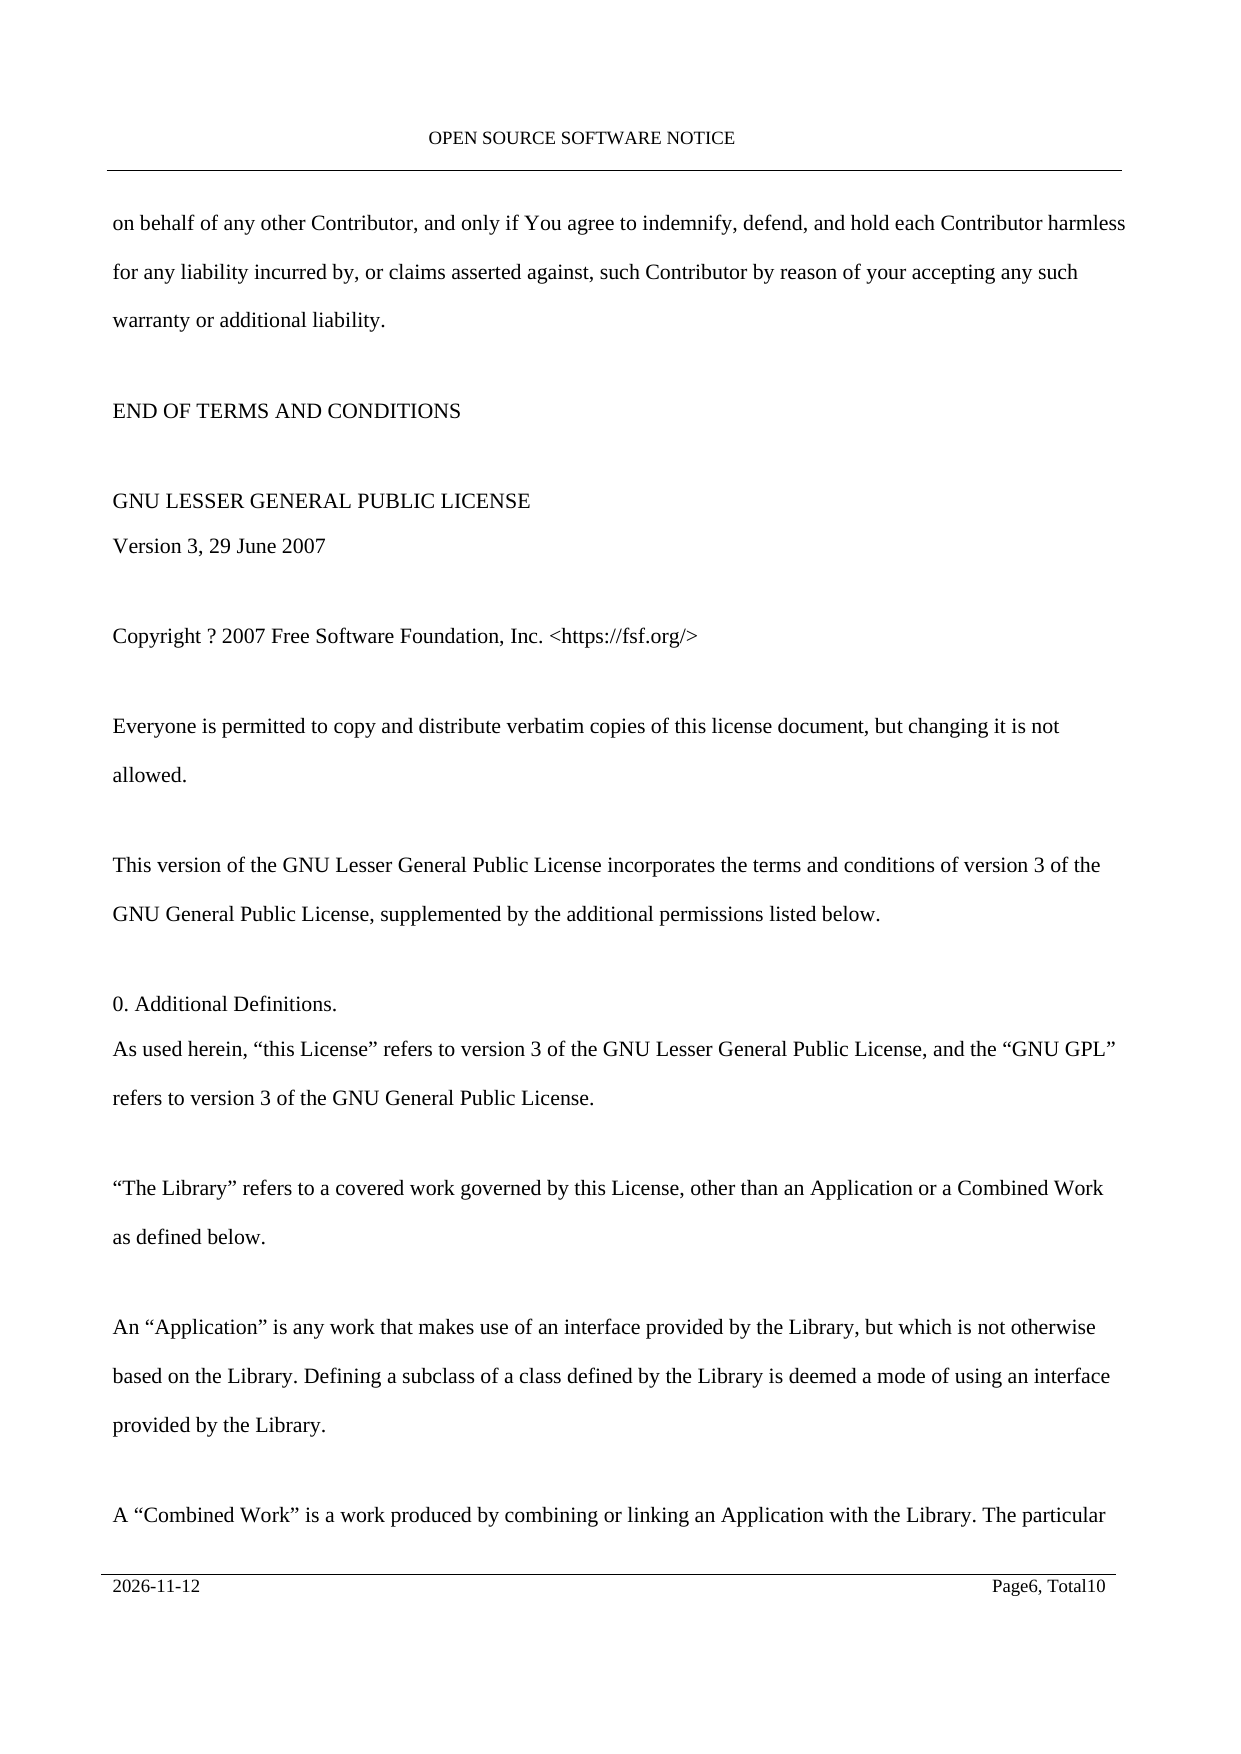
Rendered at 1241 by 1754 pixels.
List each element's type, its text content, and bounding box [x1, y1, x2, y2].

text An “Application” is any work that makes use of an interface provided by the Library, but which is not otherwise based on the Library. Defining a subclass of a class defined by the Library is deemed a mode of using an interface provided by the Library. [112, 1311, 1128, 1441]
text END OF TERMS AND CONDITIONS [112, 394, 1128, 427]
text GNU LESSER GENERAL PUBLIC LICENSE [112, 484, 1128, 517]
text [112, 206, 1128, 336]
text Everyone is permitted to copy and distribute verbatim copies of this license document, but changing it is not allowed. [112, 710, 1128, 791]
text Copyright ? 2007 Free Software Foundation, Inc. <https://fsf.org/> [112, 619, 1128, 652]
text “The Library” refers to a covered work governed by this License, other than an Application or a Combined Work as defined below. [112, 1172, 1128, 1253]
text Version 3, 29 June 2007 [112, 529, 1128, 562]
text This version of the GNU Lesser General Public License incorporates the terms and conditions of version 3 of the GNU General Public License, supplemented by the additional permissions listed below. [112, 849, 1128, 930]
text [112, 1498, 1128, 1531]
text 0. Additional Definitions. [112, 988, 1128, 1020]
text As used herein, “this License” refers to version 3 of the GNU Lesser General Public License, and the “GNU GPL” refers to version 3 of the GNU General Public License. [112, 1033, 1128, 1114]
